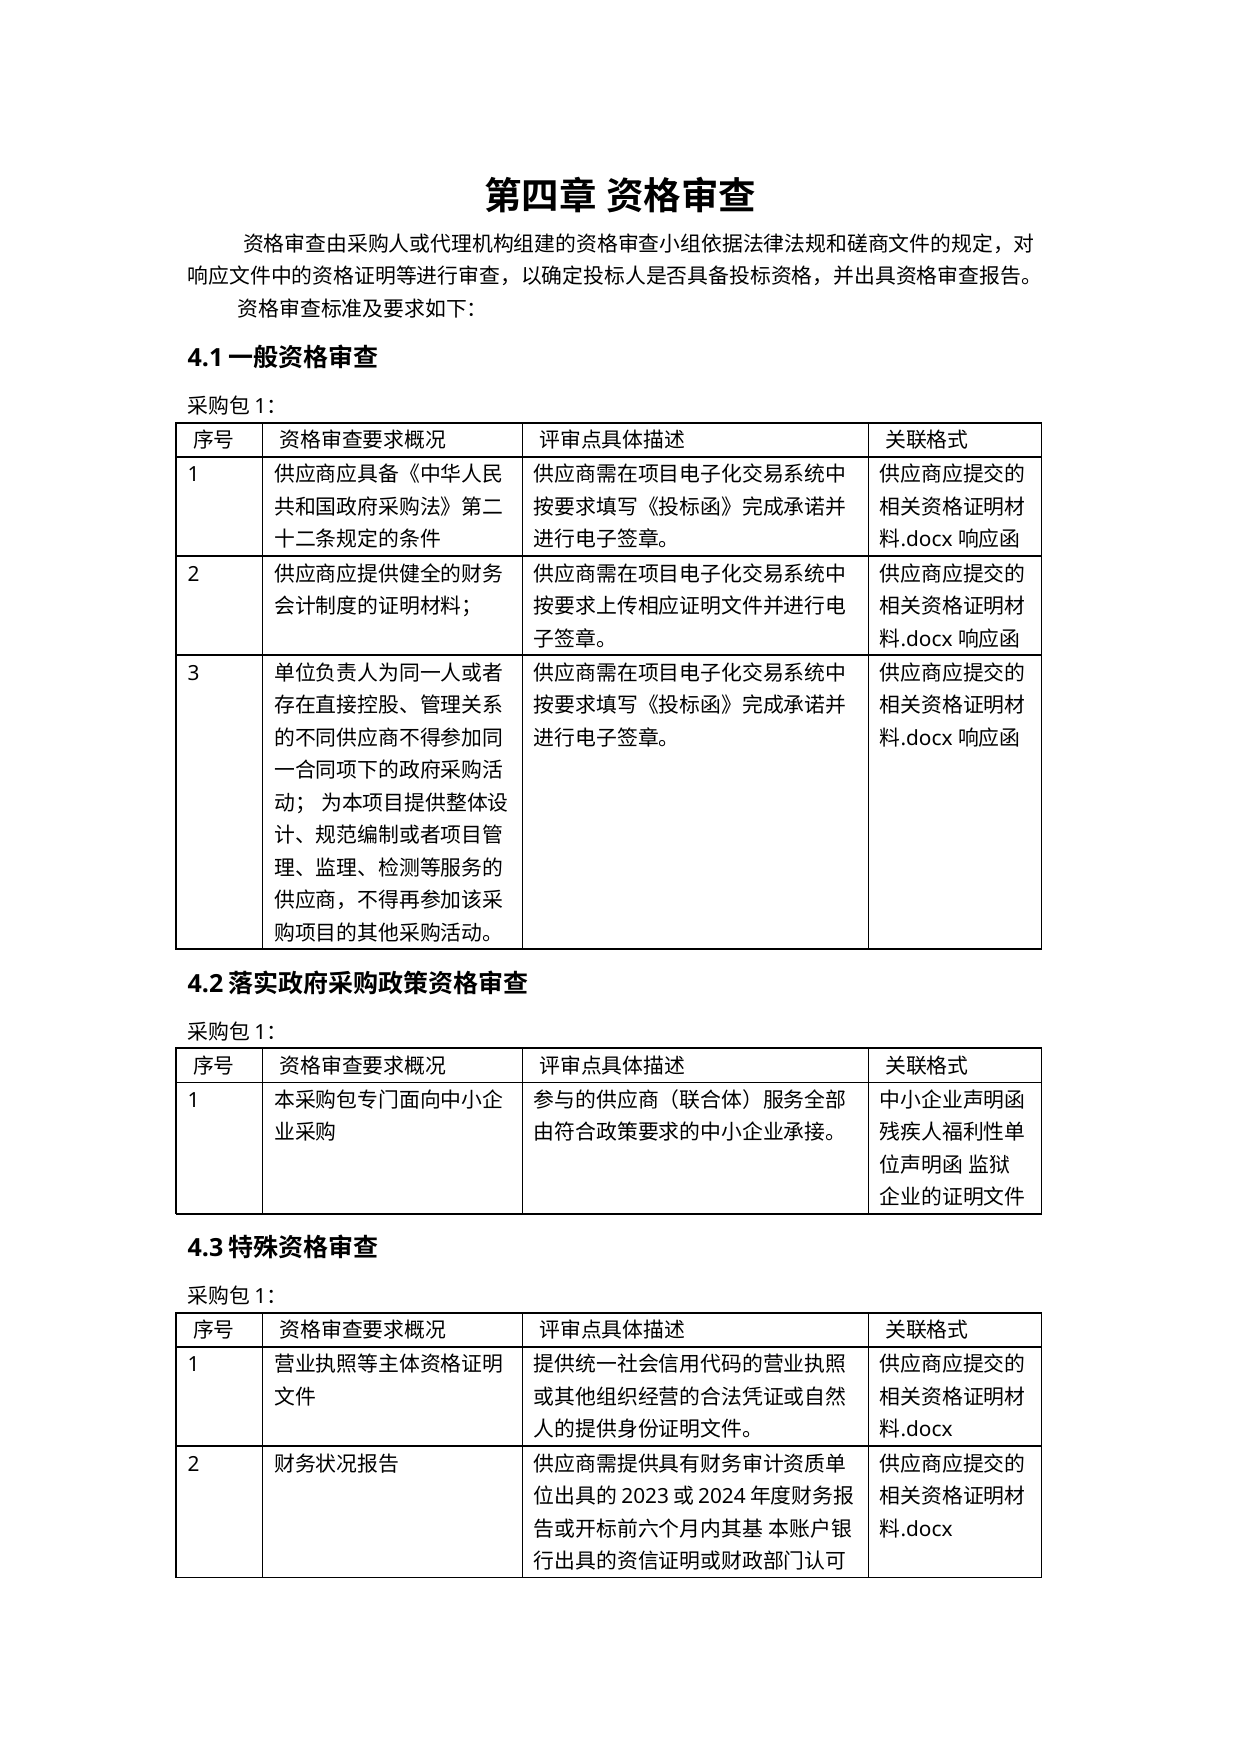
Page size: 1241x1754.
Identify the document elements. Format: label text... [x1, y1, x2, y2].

table_cell 营业执照等主体资格证明文件 [263, 1348, 522, 1445]
table_cell 提供统一社会信用代码的营业执照或其他组织经营的合法凭证或自然人的提供身份证明文件。 [523, 1348, 868, 1445]
table_cell 供应商应提交的相关资格证明材料.docx [869, 1348, 1041, 1445]
table_cell 供应商需在项目电子化交易系统中按要求填写《投标函》完成承诺并进行电子签章。 [523, 458, 868, 555]
text 第四章 资格审查 [187, 162, 1053, 227]
table_header 关联格式 [869, 1049, 1041, 1081]
table_header 关联格式 [869, 1314, 1041, 1346]
table_header 资格审查要求概况 [263, 424, 522, 456]
table_cell 供应商需在项目电子化交易系统中按要求上传相应证明文件并进行电子签章。 [523, 557, 868, 654]
text 资格审查标准及要求如下： [187, 292, 1053, 324]
table_header 评审点具体描述 [523, 424, 868, 456]
table_header 序号 [177, 424, 262, 456]
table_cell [523, 1447, 868, 1577]
table_cell 供应商需在项目电子化交易系统中按要求填写《投标函》完成承诺并进行电子签章。 [523, 656, 868, 948]
text 采购包1： [187, 389, 1053, 422]
table_cell 2 [177, 1447, 262, 1577]
text 4.2落实政府采购政策资格审查 [187, 950, 1053, 1015]
table_cell 1 [177, 458, 262, 555]
table_cell 参与的供应商（联合体）服务全部由符合政策要求的中小企业承接。 [523, 1083, 868, 1213]
text 采购包1： [187, 1279, 1053, 1312]
table_cell 供应商应提交的相关资格证明材料.docx 响应函 [869, 557, 1041, 654]
table_cell 3 [177, 656, 262, 948]
table_header 评审点具体描述 [523, 1049, 868, 1081]
table_cell 中小企业声明函 残疾人福利性单位声明函 监狱企业的证明文件 [869, 1083, 1041, 1213]
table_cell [869, 1447, 1041, 1577]
text 采购包1： [187, 1015, 1053, 1047]
text 4.3特殊资格审查 [187, 1214, 1053, 1279]
table_cell 供应商应提供健全的财务会计制度的证明材料； [263, 557, 522, 654]
table_cell 财务状况报告 [263, 1447, 522, 1577]
table_cell 1 [177, 1083, 262, 1213]
table_header 资格审查要求概况 [263, 1049, 522, 1081]
table_header 序号 [177, 1314, 262, 1346]
table_header 序号 [177, 1049, 262, 1081]
table_cell 本采购包专门面向中小企业采购 [263, 1083, 522, 1213]
table_cell 单位负责人为同一人或者存在直接控股、管理关系的不同供应商不得参加同一合同项下的政府采购活动； 为本项目提供整体设计、规范编制或者项目管理、监理、检测等服务的供应商，不得再参加该采购项目的其他采购活动。 [263, 656, 522, 948]
table_cell 供应商应提交的相关资格证明材料.docx 响应函 [869, 656, 1041, 948]
text 4.1一般资格审查 [187, 324, 1053, 389]
table_header 资格审查要求概况 [263, 1314, 522, 1346]
table_header 评审点具体描述 [523, 1314, 868, 1346]
table_cell 供应商应具备《中华人民共和国政府采购法》第二十二条规定的条件 [263, 458, 522, 555]
table_header 关联格式 [869, 424, 1041, 456]
table_cell 1 [177, 1348, 262, 1445]
table_cell 2 [177, 557, 262, 654]
table_cell 供应商应提交的相关资格证明材料.docx 响应函 [869, 458, 1041, 555]
text 资格审查由采购人或代理机构组建的资格审查小组依据法律法规和磋商文件的规定，对响应文件中的资格证明等进行审查，以确定投标人是否具备投标资格，并出具资格审查报告。 [187, 227, 1053, 292]
